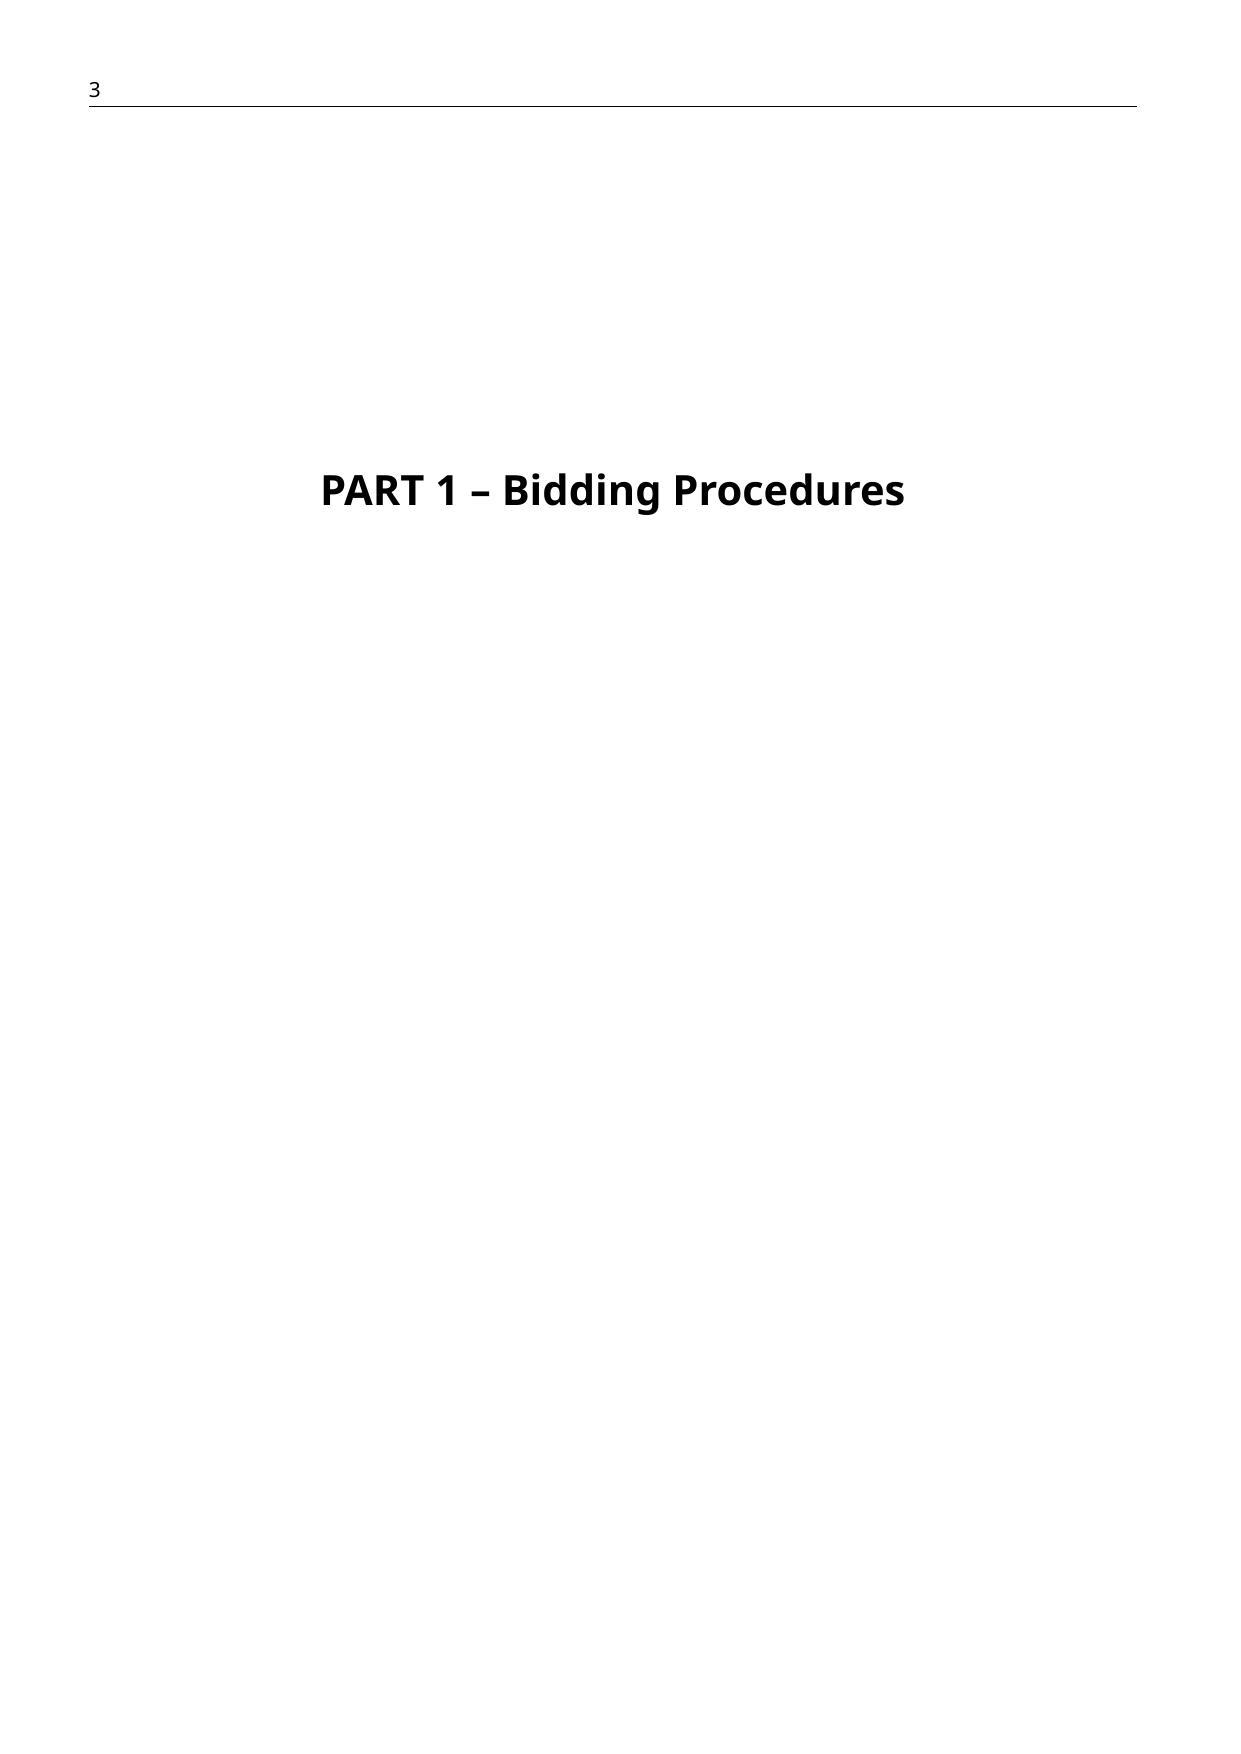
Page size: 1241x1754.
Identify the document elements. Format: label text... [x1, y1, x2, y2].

subtitle PART 1 – Bidding Procedures [89, 460, 1137, 517]
